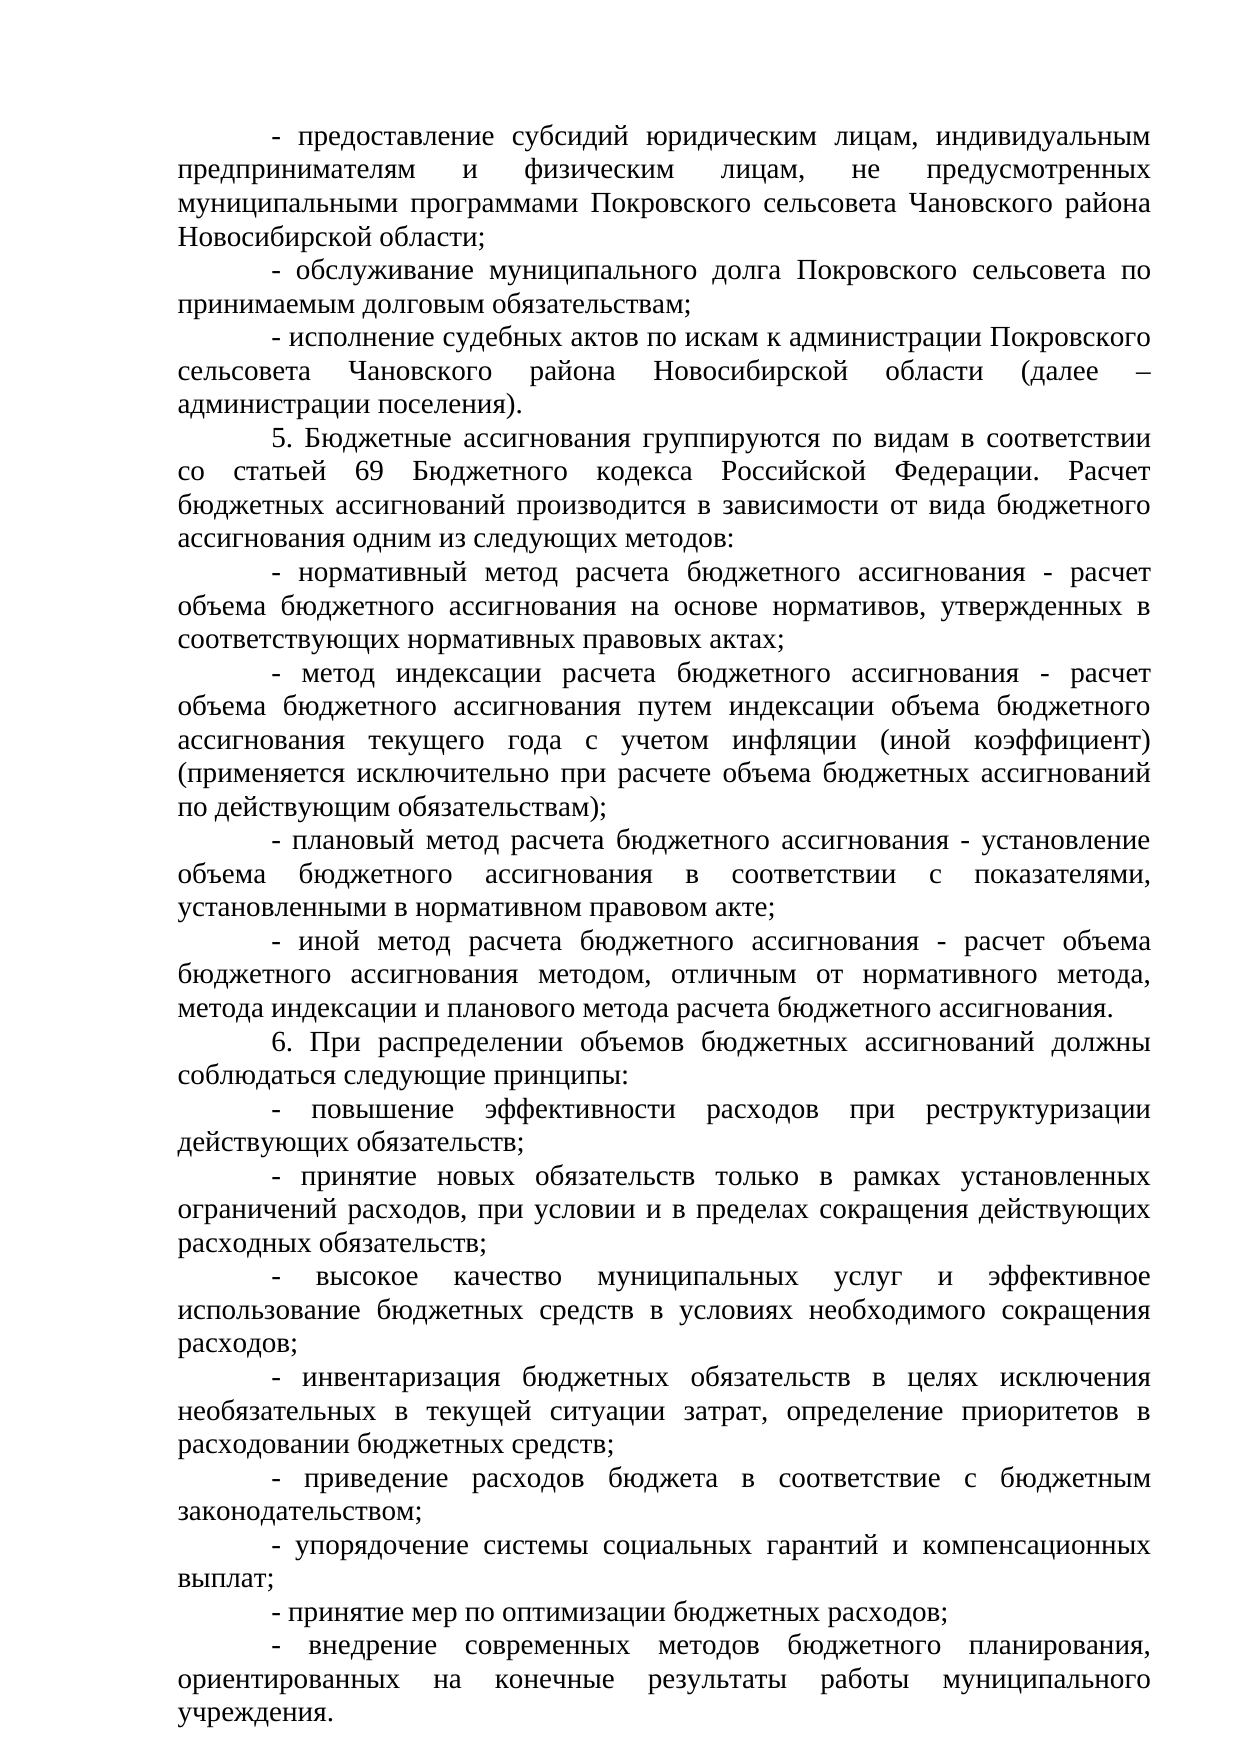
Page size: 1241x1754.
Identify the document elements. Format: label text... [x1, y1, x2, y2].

text - повышение эффективности расходов при реструктуризации действующих обязательств; [177, 1091, 1152, 1158]
text - упорядочение системы социальных гарантий и компенсационных выплат; [177, 1527, 1152, 1594]
text - метод индексации расчета бюджетного ассигнования - расчет объема бюджетного ассигнования путем индексации объема бюджетного ассигнования текущего года с учетом инфляции (иной коэффициент) (применяется исключительно при расчете объема бюджетных ассигнований по действующим обязательствам); [177, 655, 1152, 822]
text - исполнение судебных актов по искам к администрации Покровского сельсовета Чановского района Новосибирской области (далее – администрации поселения). [177, 319, 1152, 420]
text - инвентаризация бюджетных обязательств в целях исключения необязательных в текущей ситуации затрат, определение приоритетов в расходовании бюджетных средств; [177, 1359, 1152, 1460]
text 5. Бюджетные ассигнования группируются по видам в соответствии со статьей 69 Бюджетного кодекса Российской Федерации. Расчет бюджетных ассигнований производится в зависимости от вида бюджетного ассигнования одним из следующих методов: [177, 420, 1152, 554]
text - высокое качество муниципальных услуг и эффективное использование бюджетных средств в условиях необходимого сокращения расходов; [177, 1258, 1152, 1359]
text - предоставление субсидий юридическим лицам, индивидуальным предпринимателям и физическим лицам, не предусмотренных муниципальными программами Покровского сельсовета Чановского района Новосибирской области; [177, 118, 1152, 252]
text - нормативный метод расчета бюджетного ассигнования - расчет объема бюджетного ассигнования на основе нормативов, утвержденных в соответствующих нормативных правовых актах; [177, 554, 1152, 655]
text - внедрение современных методов бюджетного планирования, ориентированных на конечные результаты работы муниципального учреждения. [177, 1627, 1152, 1728]
text - иной метод расчета бюджетного ассигнования - расчет объема бюджетного ассигнования методом, отличным от нормативного метода, метода индексации и планового метода расчета бюджетного ассигнования. [177, 923, 1152, 1024]
text - плановый метод расчета бюджетного ассигнования - установление объема бюджетного ассигнования в соответствии с показателями, установленными в нормативном правовом акте; [177, 822, 1152, 923]
text - принятие новых обязательств только в рамках установленных ограничений расходов, при условии и в пределах сокращения действующих расходных обязательств; [177, 1158, 1152, 1258]
text - приведение расходов бюджета в соответствие с бюджетным законодательством; [177, 1460, 1152, 1527]
text - обслуживание муниципального долга Покровского сельсовета по принимаемым долговым обязательствам; [177, 252, 1152, 319]
text - принятие мер по оптимизации бюджетных расходов; [177, 1594, 1152, 1627]
text 6. При распределении объемов бюджетных ассигнований должны соблюдаться следующие принципы: [177, 1024, 1152, 1091]
